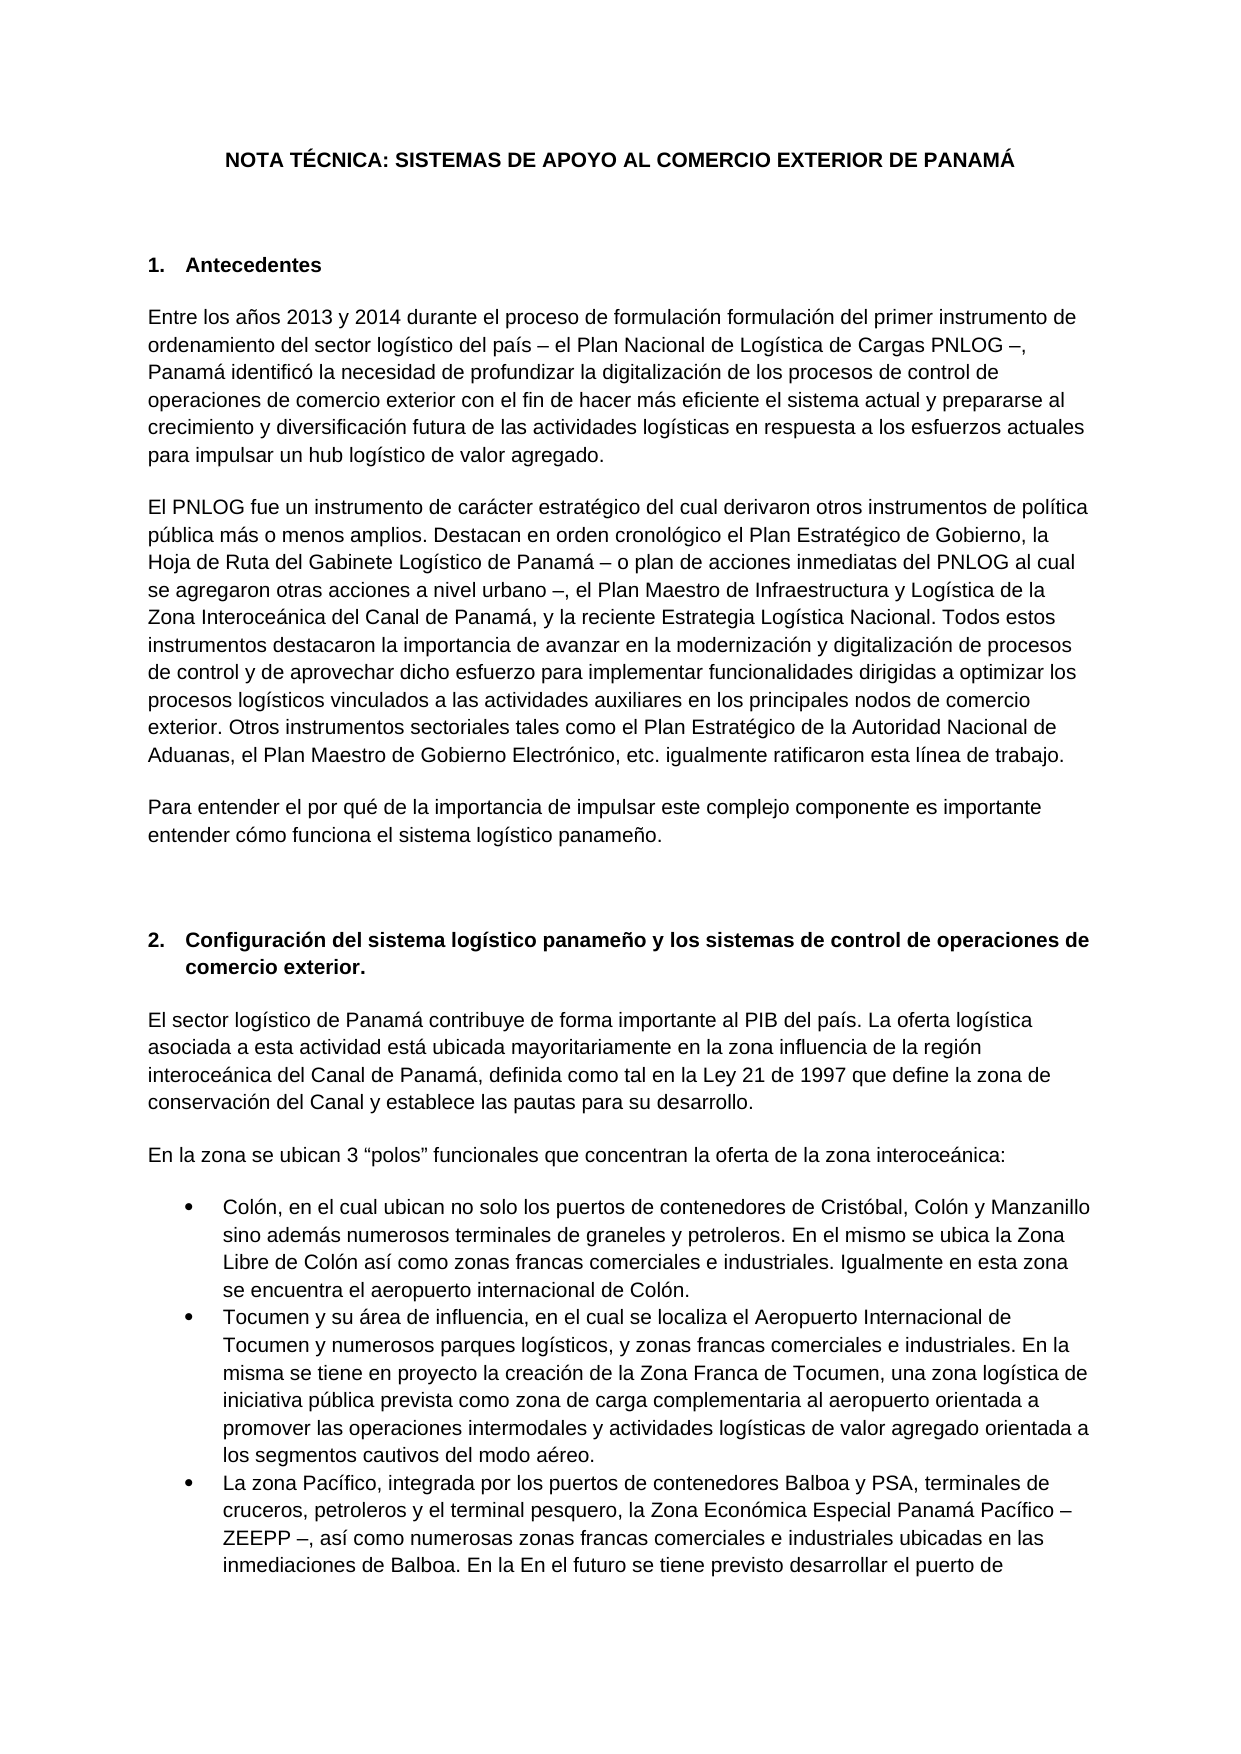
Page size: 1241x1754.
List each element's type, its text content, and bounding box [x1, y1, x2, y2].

text Entre los años 2013 y 2014 durante el proceso de formulación formulación del primer instrumento de ordenamiento del sector logístico del país – el Plan Nacional de Logística de Cargas PNLOG –, Panamá identificó la necesidad de profundizar la digitalización de los procesos de control de operaciones de comercio exterior con el fin de hacer más eficiente el sistema actual y prepararse al crecimiento y diversificación futura de las actividades logísticas en respuesta a los esfuerzos actuales para impulsar un hub logístico de valor agregado. [148, 305, 1093, 467]
text El PNLOG fue un instrumento de carácter estratégico del cual derivaron otros instrumentos de política pública más o menos amplios. Destacan en orden cronológico el Plan Estratégico de Gobierno, la Hoja de Ruta del Gabinete Logístico de Panamá – o plan de acciones inmediatas del PNLOG al cual se agregaron otras acciones a nivel urbano –, el Plan Maestro de Infraestructura y Logística de la Zona Interoceánica del Canal de Panamá, y la reciente Estrategia Logística Nacional. Todos estos instrumentos destacaron la importancia de avanzar en la modernización y digitalización de procesos de control y de aprovechar dicho esfuerzo para implementar funcionalidades dirigidas a optimizar los procesos logísticos vinculados a las actividades auxiliares en los principales nodos de comercio exterior. Otros instrumentos sectoriales tales como el Plan Estratégico de la Autoridad Nacional de Aduanas, el Plan Maestro de Gobierno Electrónico, etc. igualmente ratificaron esta línea de trabajo. [148, 495, 1093, 767]
list Configuración del sistema logístico panameño y los sistemas de control de operaciones de comercio exterior. [148, 928, 1093, 979]
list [185, 1470, 1093, 1577]
list Colón, en el cual ubican no solo los puertos de contenedores de Cristóbal, Colón y Manzanillo sino además numerosos terminales de graneles y petroleros. En el mismo se ubica la Zona Libre de Colón así como zonas francas comerciales e industriales. Igualmente en esta zona se encuentra el aeropuerto internacional de Colón. [185, 1195, 1093, 1302]
text Para entender el por qué de la importancia de impulsar este complejo componente es importante entender cómo funciona el sistema logístico panameño. [148, 795, 1093, 847]
text NOTA TÉCNICA: SISTEMAS DE APOYO AL COMERCIO EXTERIOR DE PANAMÁ [148, 148, 1093, 172]
text En la zona se ubican 3 “polos” funcionales que concentran la oferta de la zona interoceánica: [148, 1143, 1093, 1167]
text El sector logístico de Panamá contribuye de forma importante al PIB del país. La oferta logística asociada a esta actividad está ubicada mayoritariamente en la zona influencia de la región interoceánica del Canal de Panamá, definida como tal en la Ley 21 de 1997 que define la zona de conservación del Canal y establece las pautas para su desarrollo. [148, 1008, 1093, 1114]
list Tocumen y su área de influencia, en el cual se localiza el Aeropuerto Internacional de Tocumen y numerosos parques logísticos, y zonas francas comerciales e industriales. En la misma se tiene en proyecto la creación de la Zona Franca de Tocumen, una zona logística de iniciativa pública prevista como zona de carga complementaria al aeropuerto orientada a promover las operaciones intermodales y actividades logísticas de valor agregado orientada a los segmentos cautivos del modo aéreo. [185, 1305, 1093, 1467]
list Antecedentes [148, 253, 1093, 277]
